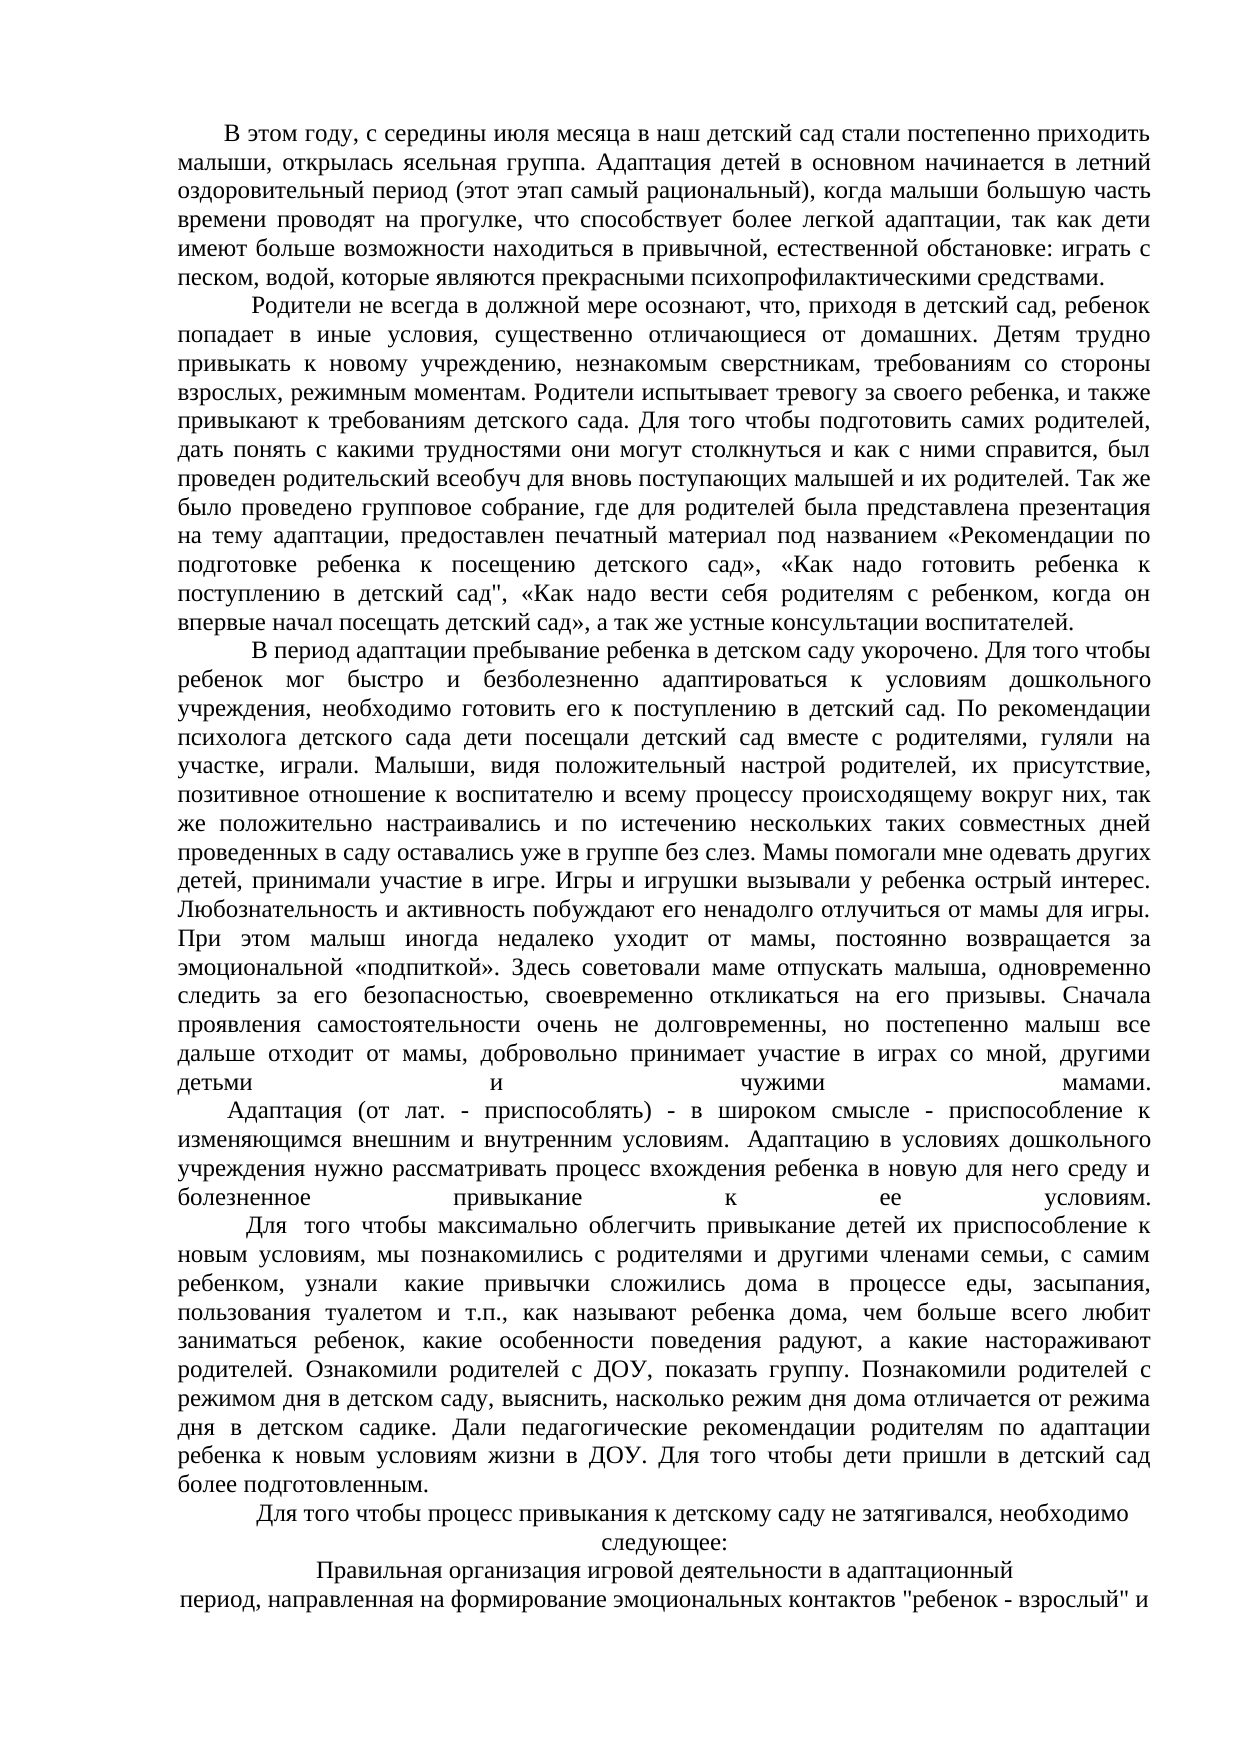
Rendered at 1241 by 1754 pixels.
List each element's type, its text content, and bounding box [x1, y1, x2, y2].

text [177, 118, 1152, 291]
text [177, 1498, 1152, 1613]
text Родители не всегда в должной мере осознают, что, приходя в детский сад, ребенок попадает в иные условия, существенно отличающиеся от домашних. Детям трудно привыкать к новому учреждению, незнакомым сверстникам, требованиям со стороны взрослых, режимным моментам. Родители испытывает тревогу за своего ребенка, и также привыкают к требованиям детского сада. Для того чтобы подготовить самих родителей, дать понять с какими трудностями они могут столкнуться и как с ними справится, был проведен родительский всеобуч для вновь поступающих малышей и их родителей. Так же было проведено групповое собрание, где для родителей была представлена презентация на тему адаптации, предоставлен печатный материал под названием «Рекомендации по подготовке ребенка к посещению детского сад», «Как надо готовить ребенка к поступлению в детский сад", «Как надо вести себя родителям с ребенком, когда он впервые начал посещать детский сад», а так же устные консультации воспитателей. [177, 291, 1152, 636]
text В период адаптации пребывание ребенка в детском саду укорочено. Для того чтобы ребенок мог быстро и безболезненно адаптироваться к условиям дошкольного учреждения, необходимо готовить его к поступлению в детский сад. По рекомендации психолога детского сада дети посещали детский сад вместе с родителями, гуляли на участке, играли. Малыши, видя положительный настрой родителей, их присутствие, позитивное отношение к воспитателю и всему процессу происходящему вокруг них, так же положительно настраивались и по истечению нескольких таких совместных дней проведенных в саду оставались уже в группе без слез. Мамы помогали мне одевать других детей, принимали участие в игре. Игры и игрушки вызывали у ребенка острый интерес. Любознательность и активность побуждают его ненадолго отлучиться от мамы для игры. При этом малыш иногда недалеко уходит от мамы, постоянно возвращается за эмоциональной «подпиткой». Здесь советовали маме отпускать малыша, одновременно следить за его безопасностью, своевременно откликаться на его призывы. Сначала проявления самостоятельности очень не долговременны, но постепенно малыш все дальше отходит от мамы, добровольно принимает участие в играх со мной, другими детьми и чужими мамами. Адаптация (от лат. - приспособлять) - в широком смысле - приспособление к изменяющимся внешним и внутренним условиям. Адаптацию в условиях дошкольного учреждения нужно рассматривать процесс вхождения ребенка в новую для него среду и болезненное привыкание к ее условиям. Для того чтобы максимально облегчить привыкание детей их приспособление к новым условиям, мы познакомились с родителями и другими членами семьи, с самим ребенком, узнали какие привычки сложились дома в процессе еды, засыпания, пользования туалетом и т.п., как называют ребенка дома, чем больше всего любит заниматься ребенок, какие особенности поведения радуют, а какие настораживают родителей. Ознакомили родителей с ДОУ, показать группу. Познакомили родителей с режимом дня в детском саду, выяснить, насколько режим дня дома отличается от режима дня в детском садике. Дали педагогические рекомендации родителям по адаптации ребенка к новым условиям жизни в ДОУ. Для того чтобы дети пришли в детский сад более подготовленным. [177, 636, 1152, 1498]
